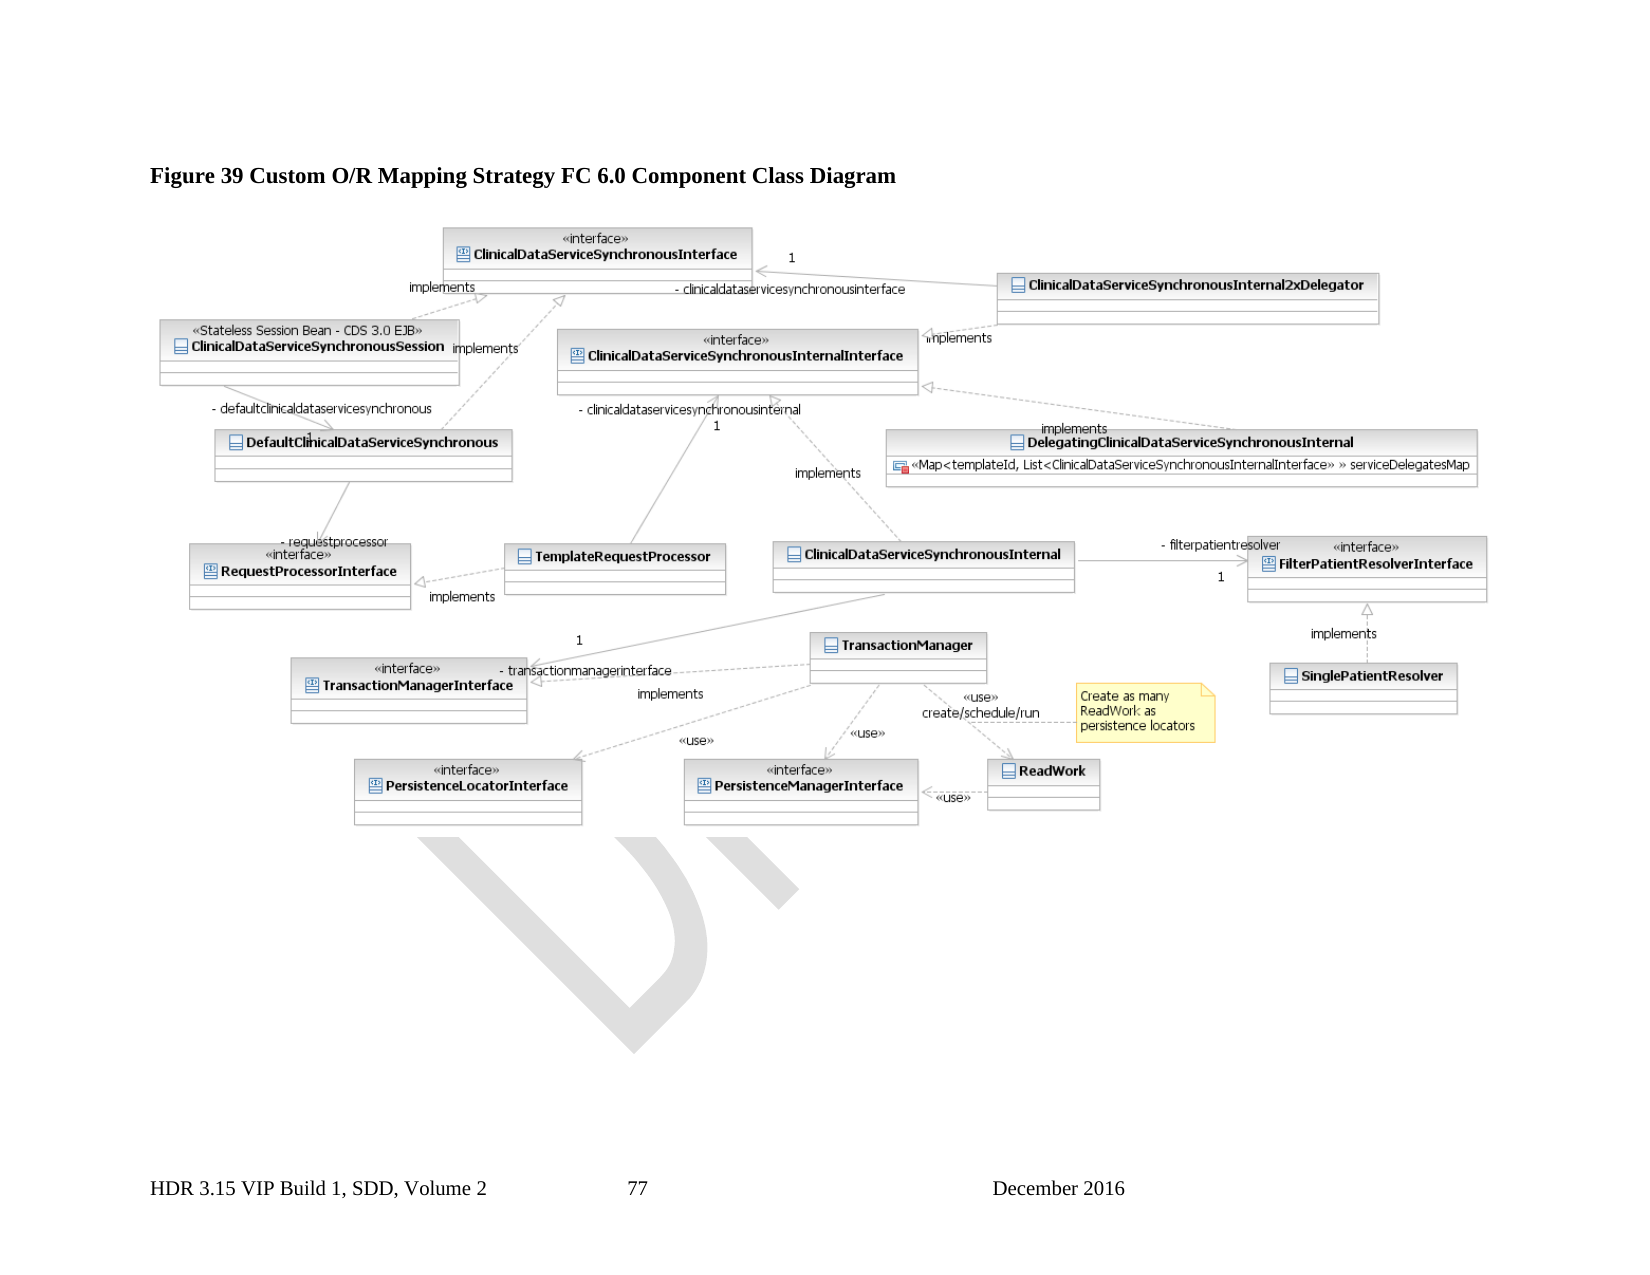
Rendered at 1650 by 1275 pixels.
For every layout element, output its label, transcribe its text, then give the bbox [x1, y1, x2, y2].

text Figure 39 Custom O/R Mapping Strategy FC 6.0 Component Class Diagram [150, 162, 1500, 189]
picture [150, 201, 1500, 837]
